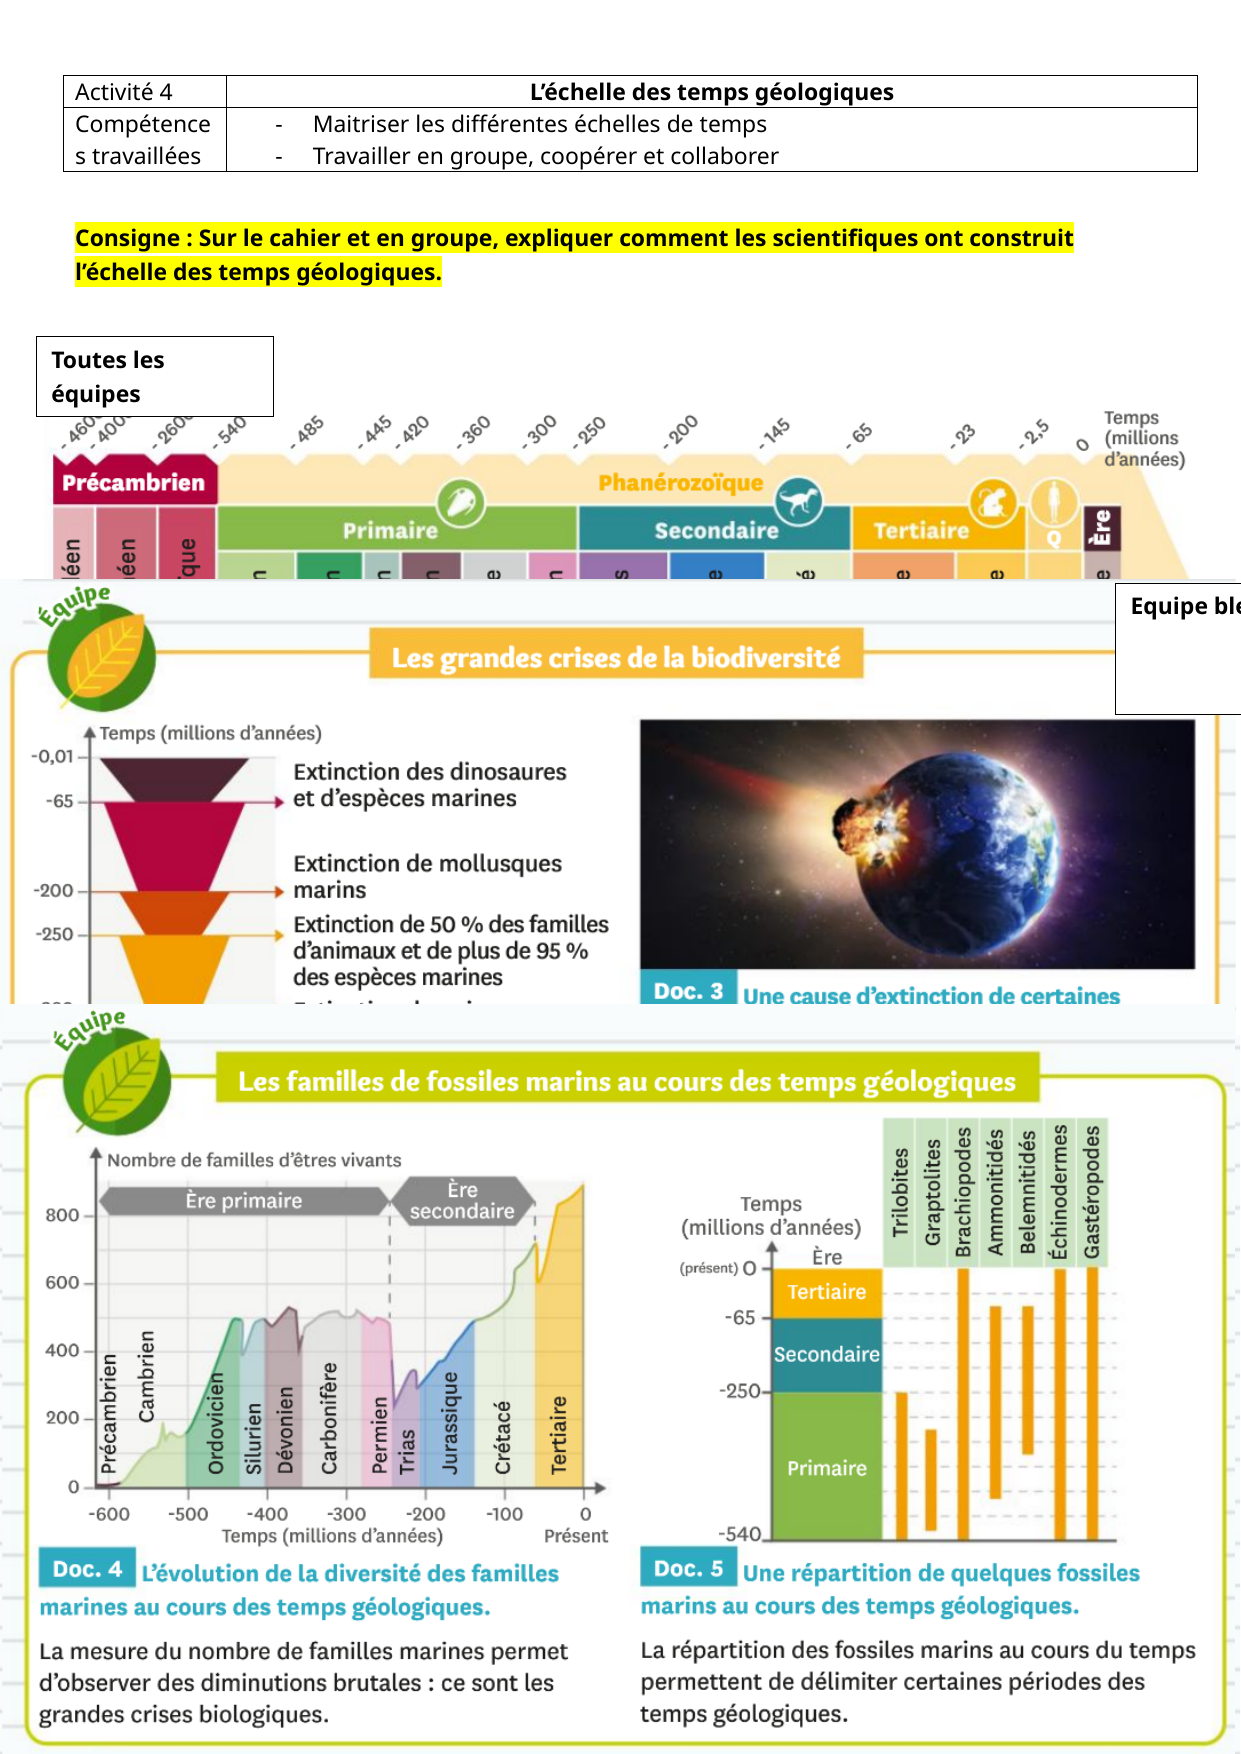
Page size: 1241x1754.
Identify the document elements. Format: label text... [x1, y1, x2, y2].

table_header Activité 4 [64, 76, 226, 107]
text Consigne : Sur le cahier et en groupe, expliquer comment les scientifiques ont construit l’échelle des temps géologiques. [75, 222, 1165, 287]
table_header L’échelle des temps géologiques [227, 76, 1197, 107]
picture [0, 399, 1241, 1754]
table_cell Maitriser les différentes échelles de temps Travailler en groupe, coopérer et collaborer [227, 108, 1197, 171]
table_cell Compétences travaillées [64, 108, 226, 171]
